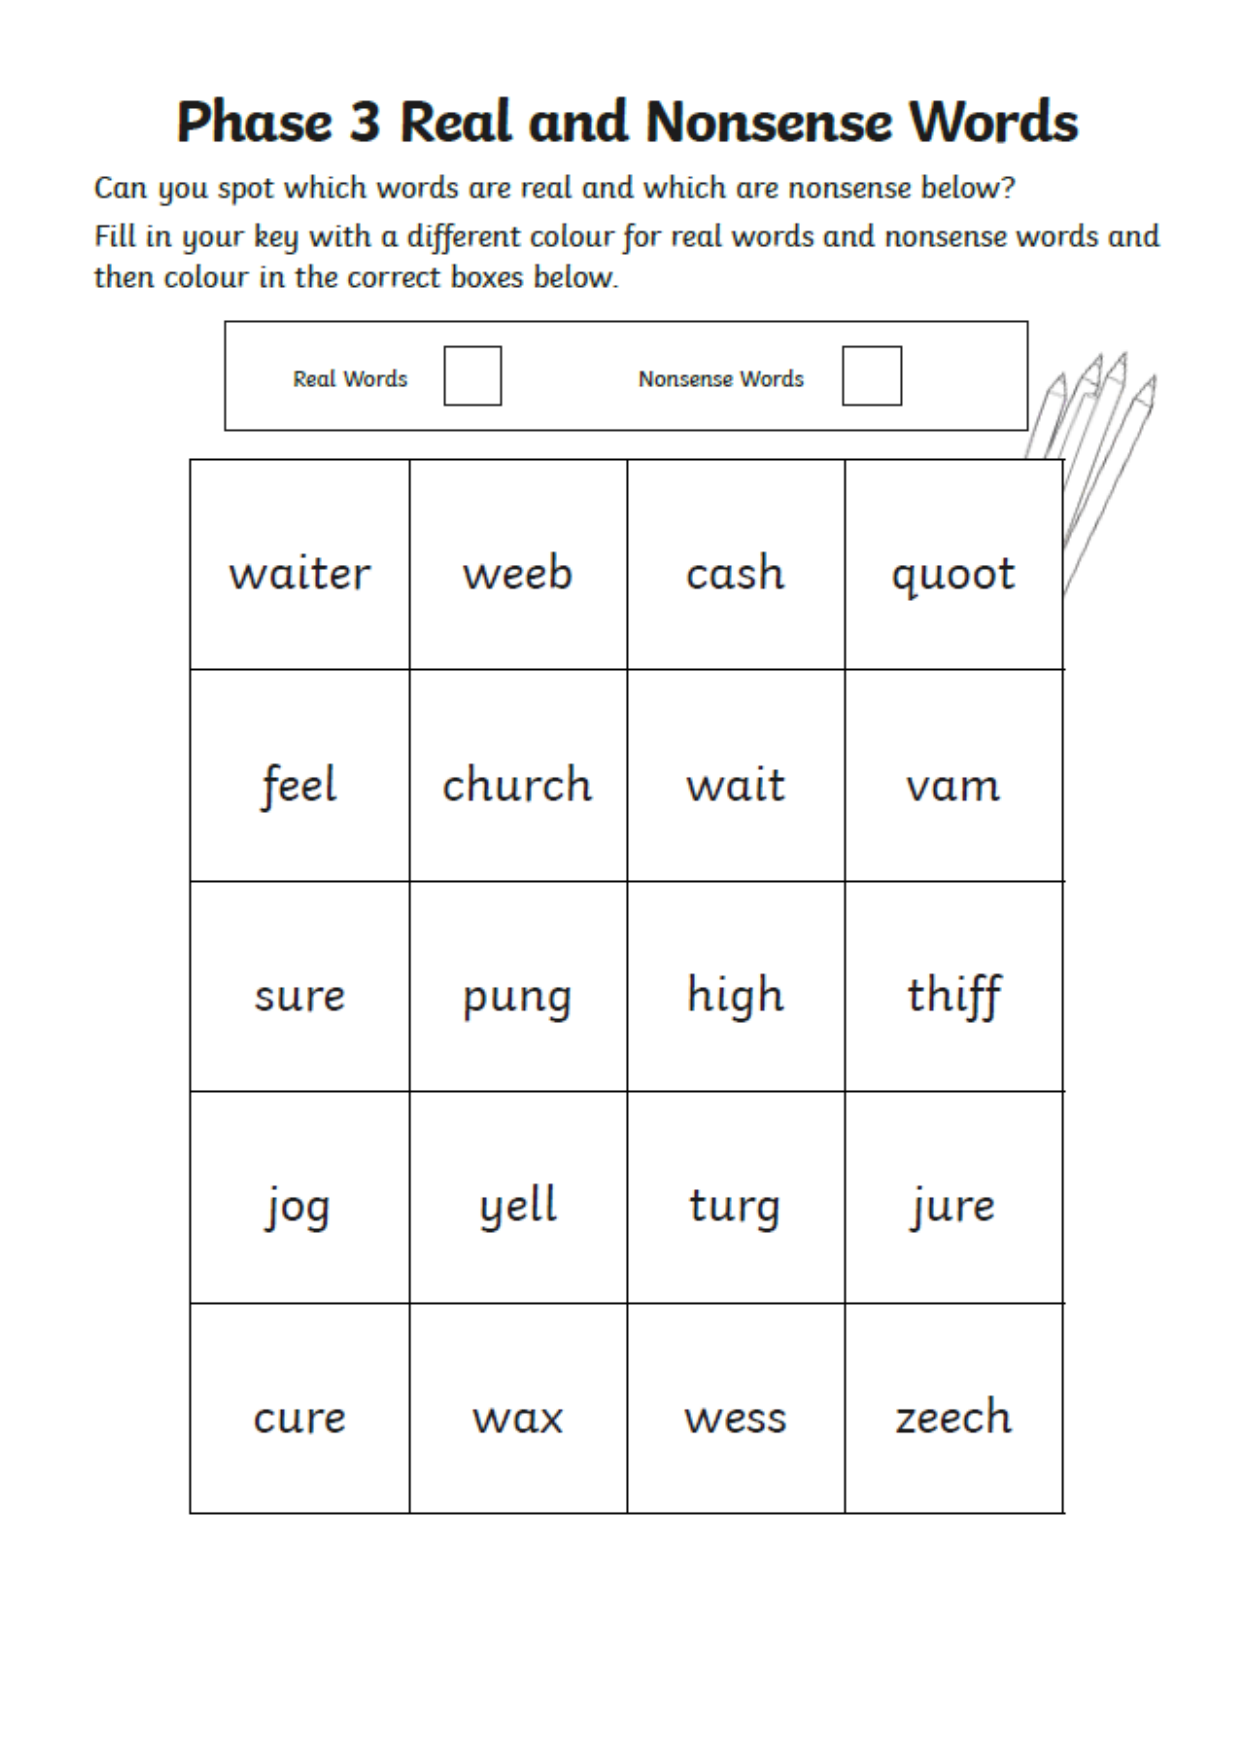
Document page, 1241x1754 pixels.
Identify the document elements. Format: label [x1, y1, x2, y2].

picture [75, 75, 1173, 1544]
